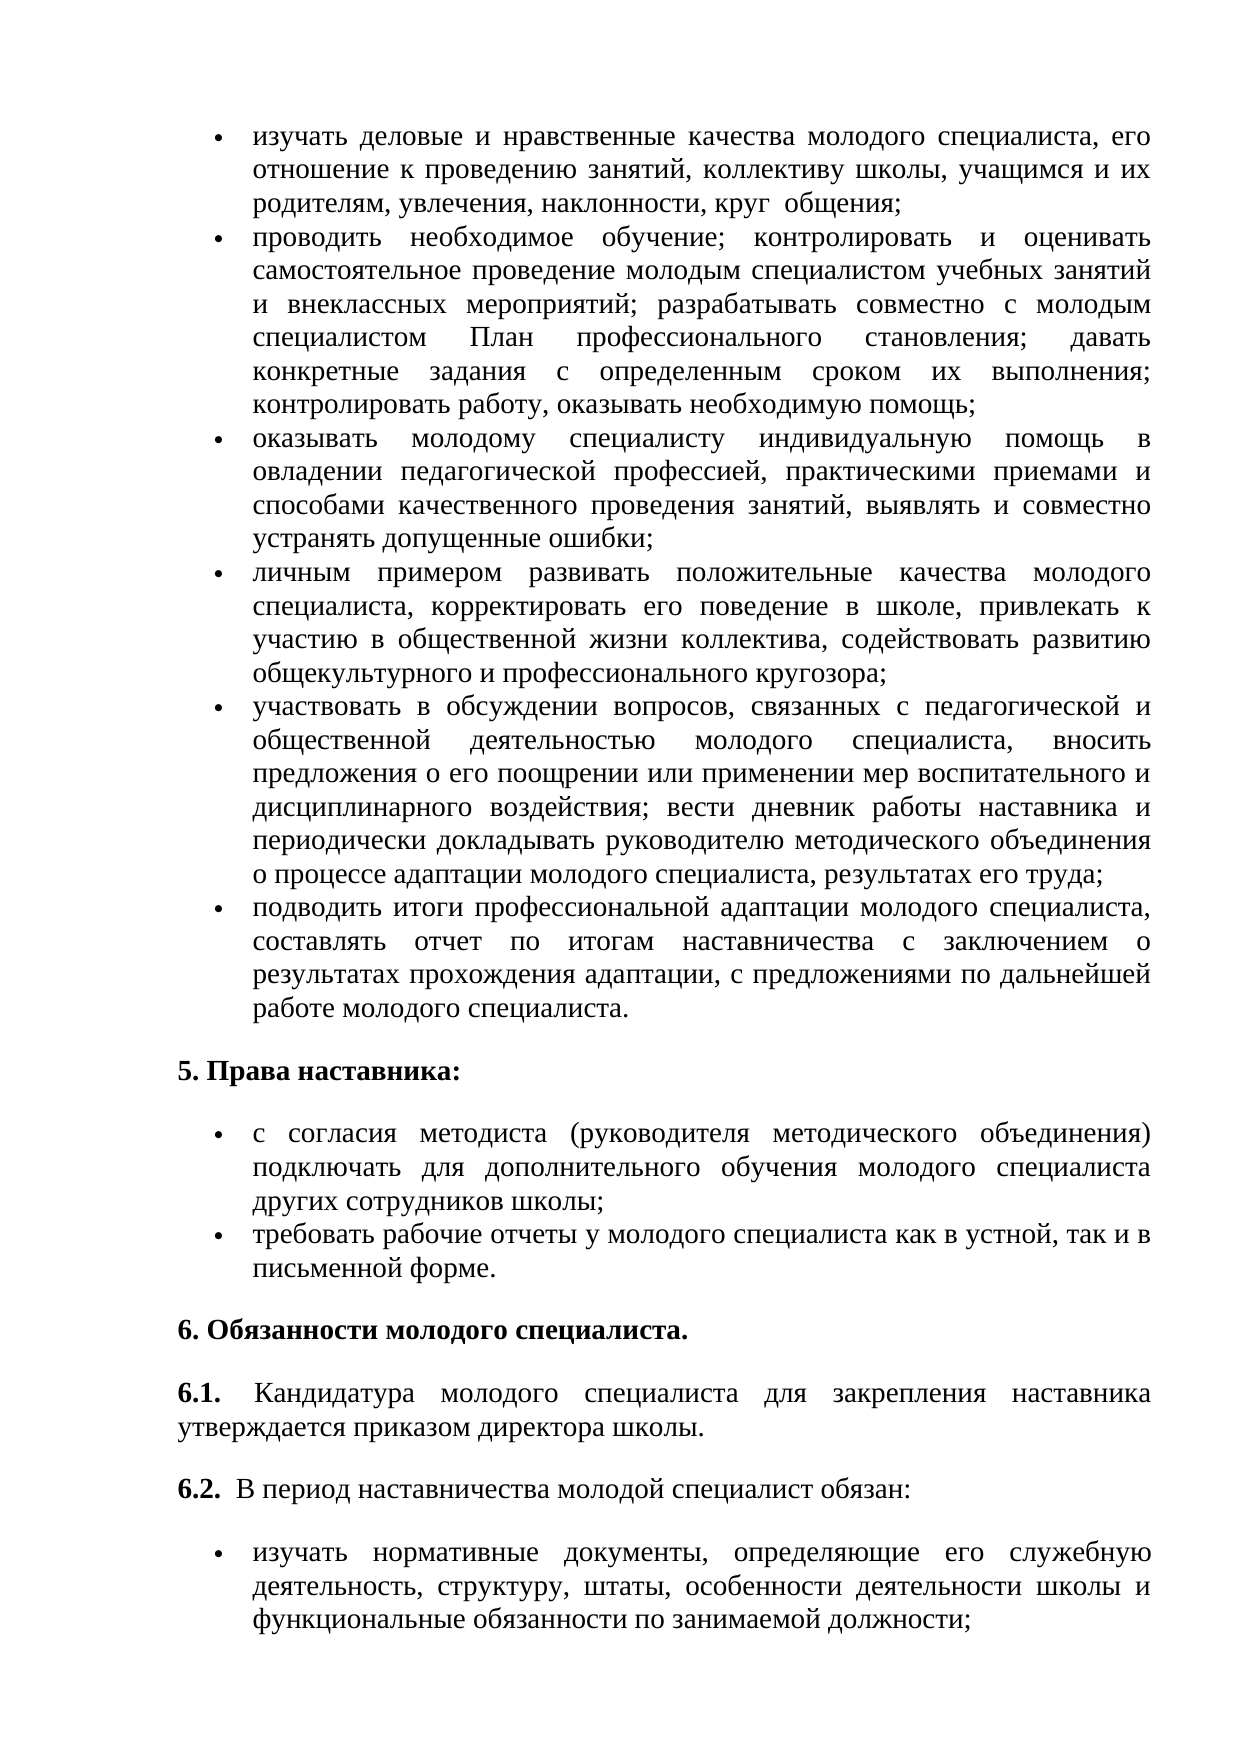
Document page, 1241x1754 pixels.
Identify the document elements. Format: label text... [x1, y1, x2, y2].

list изучать нормативные документы, определяющие его служебную деятельность, структуру, штаты, особенности деятельности школы и функциональные обязанности по занимаемой должности; [215, 1534, 1152, 1635]
list проводить необходимое обучение; контролировать и оценивать самостоятельное проведение молодым специалистом учебных занятий и внеклассных мероприятий; разрабатывать совместно с молодым специалистом План профессионального становления; давать конкретные задания с определенным сроком их выполнения; контролировать работу, оказывать необходимую помощь; [215, 219, 1152, 420]
text 6.1. Кандидатура молодого специалиста для закрепления наставника утверждается приказом директора школы. [177, 1375, 1152, 1442]
list изучать деловые и нравственные качества молодого специалиста, его отношение к проведению занятий, коллективу школы, учащимся и их родителям, увлечения, наклонности, круг общения; [215, 118, 1152, 219]
text 6.2. В период наставничества молодой специалист обязан: [177, 1471, 1152, 1505]
text 6. Обязанности молодого специалиста. [177, 1312, 1152, 1346]
text 5. Права наставника: [177, 1053, 1152, 1086]
list участвовать в обсуждении вопросов, связанных с педагогической и общественной деятельностью молодого специалиста, вносить предложения о его поощрении или применении мер воспитательного и дисциплинарного воздействия; вести дневник работы наставника и периодически докладывать руководителю методического объединения о процессе адаптации молодого специалиста, результатах его труда; [215, 688, 1152, 889]
list личным примером развивать положительные качества молодого специалиста, корректировать его поведение в школе, привлекать к участию в общественной жизни коллектива, содействовать развитию общекультурного и профессионального кругозора; [215, 554, 1152, 688]
list оказывать молодому специалисту индивидуальную помощь в овладении педагогической профессией, практическими приемами и способами качественного проведения занятий, выявлять и совместно устранять допущенные ошибки; [215, 420, 1152, 554]
list требовать рабочие отчеты у молодого специалиста как в устной, так и в письменной форме. [215, 1216, 1152, 1283]
list с согласия методиста (руководителя методического объединения) подключать для дополнительного обучения молодого специалиста других сотрудников школы; [215, 1116, 1152, 1216]
list подводить итоги профессиональной адаптации молодого специалиста, составлять отчет по итогам наставничества с заключением о результатах прохождения адаптации, с предложениями по дальнейшей работе молодого специалиста. [215, 889, 1152, 1024]
